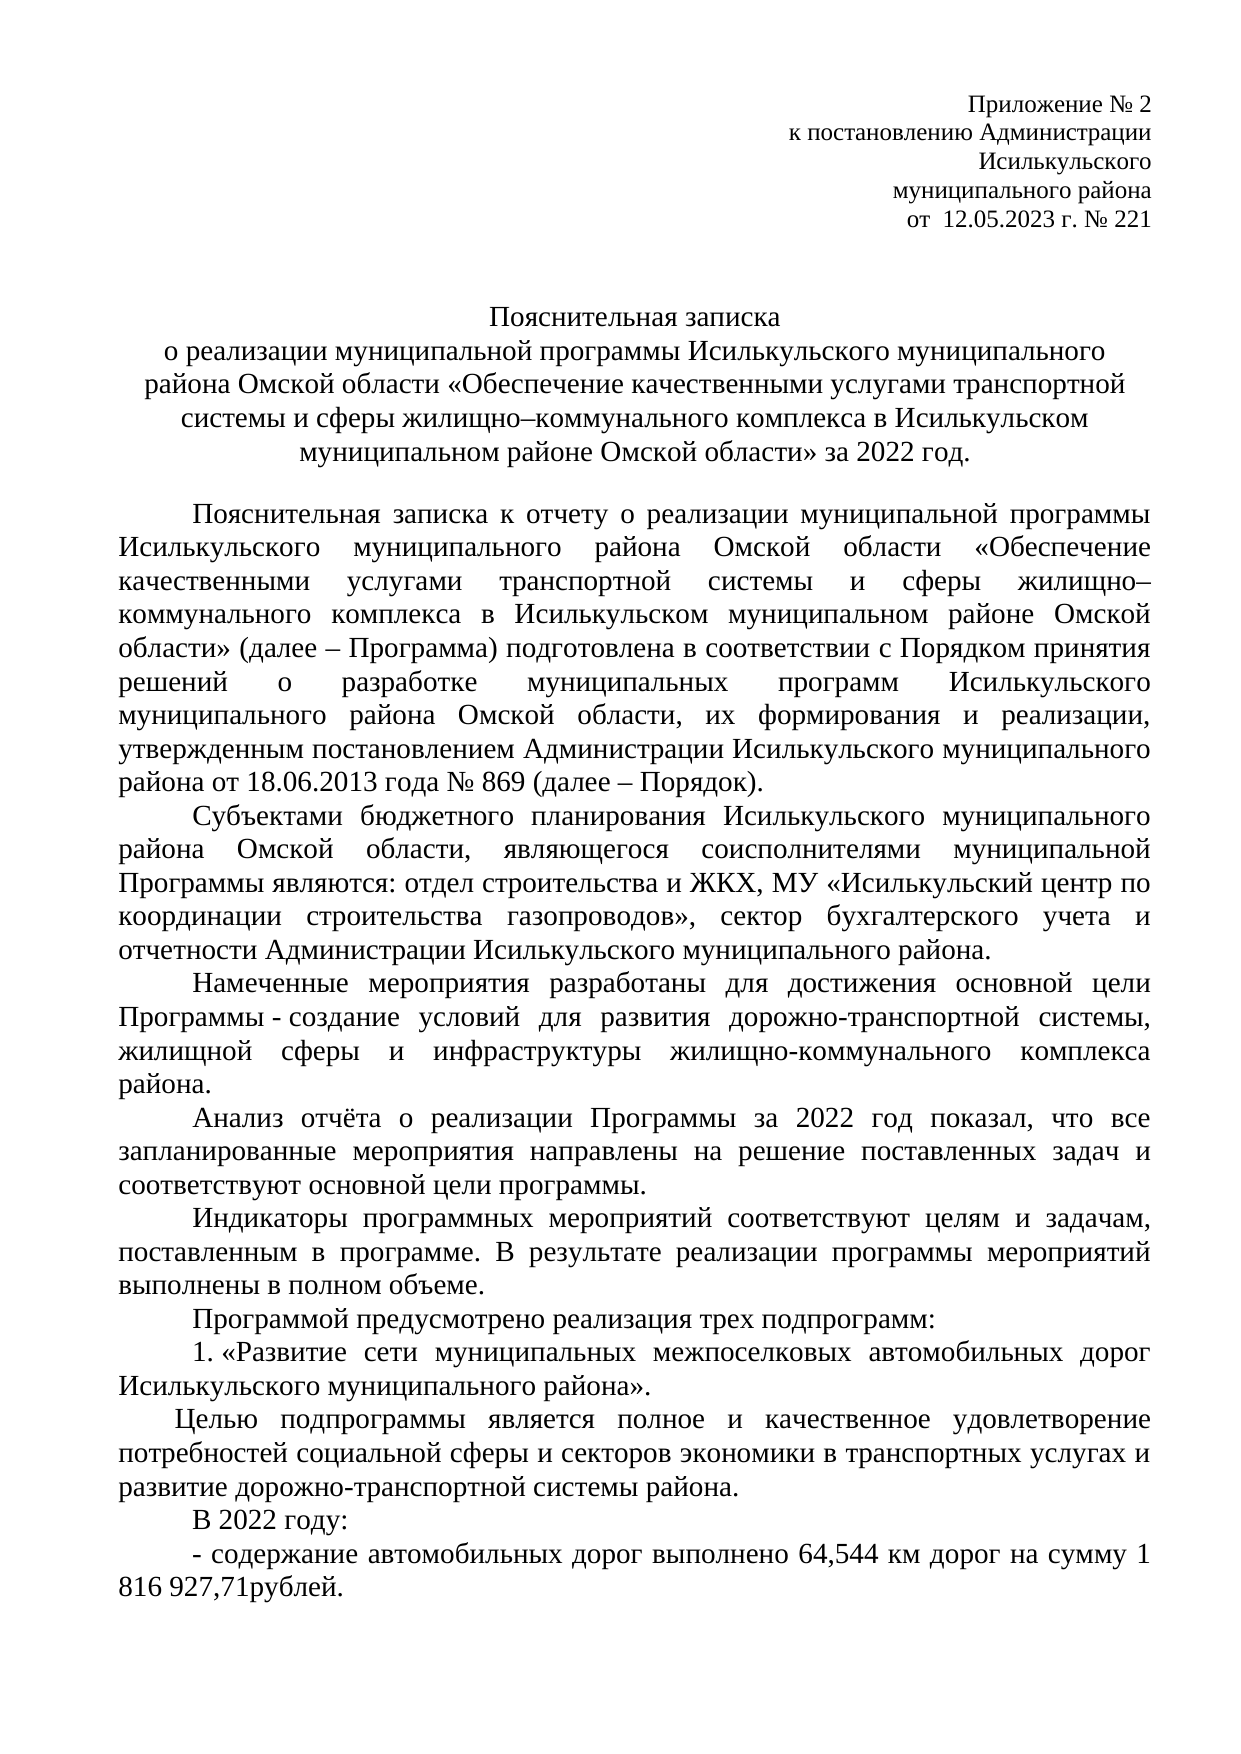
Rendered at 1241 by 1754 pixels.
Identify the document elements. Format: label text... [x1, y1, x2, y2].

text от 12.05.2023 г. № 221 [118, 204, 1152, 232]
text Целью подпрограммы является полное и качественное удовлетворение потребностей социальной сферы и секторов экономики в транспортных услугах и развитие дорожно-транспортной системы района. [118, 1402, 1152, 1502]
text Субъектами бюджетного планирования Исилькульского муниципального района Омской области, являющегося соисполнителями муниципальной Программы являются: отдел строительства и ЖКХ, МУ «Исилькульский центр по координации строительства газопроводов», сектор бухгалтерского учета и отчетности Администрации Исилькульского муниципального района. [118, 798, 1152, 966]
text - содержание автомобильных дорог выполнено 64,544 км дорог на сумму 1 816 927,71рублей. [118, 1536, 1152, 1603]
text Намеченные мероприятия разработаны для достижения основной цели Программы - создание условий для развития дорожно-транспортной системы, жилищной сферы и инфраструктуры жилищно-коммунального комплекса района. [118, 966, 1152, 1100]
text В 2022 году: [118, 1502, 1152, 1536]
text Пояснительная записка [118, 299, 1152, 333]
text муниципального района [118, 175, 1152, 204]
text о реализации муниципальной программы Исилькульского муниципального района Омской области «Обеспечение качественными услугами транспортной системы и сферы жилищно–коммунального комплекса в Исилькульском муниципальном районе Омской области» за 2022 год. [118, 333, 1152, 467]
text Исилькульского [118, 146, 1152, 175]
text Пояснительная записка к отчету о реализации муниципальной программы Исилькульского муниципального района Омской области «Обеспечение качественными услугами транспортной системы и сферы жилищно–коммунального комплекса в Исилькульском муниципальном районе Омской области» (далее – Программа) подготовлена в соответствии с Порядком принятия решений о разработке муниципальных программ Исилькульского муниципального района Омской области, их формирования и реализации, утвержденным постановлением Администрации Исилькульского муниципального района от 18.06.2013 года № 869 (далее – Порядок). [118, 496, 1152, 798]
text Анализ отчёта о реализации Программы за 2022 год показал, что все запланированные мероприятия направлены на решение поставленных задач и соответствуют основной цели программы. [118, 1100, 1152, 1200]
text Программой предусмотрено реализация трех подпрограмм: [118, 1301, 1152, 1334]
text 1. «Развитие сети муниципальных межпоселковых автомобильных дорог Исилькульского муниципального района». [118, 1334, 1152, 1402]
text к постановлению Администрации [118, 117, 1152, 146]
text Индикаторы программных мероприятий соответствуют целям и задачам, поставленным в программе. В результате реализации программы мероприятий выполнены в полном объеме. [118, 1200, 1152, 1301]
text Приложение № 2 [118, 89, 1152, 117]
